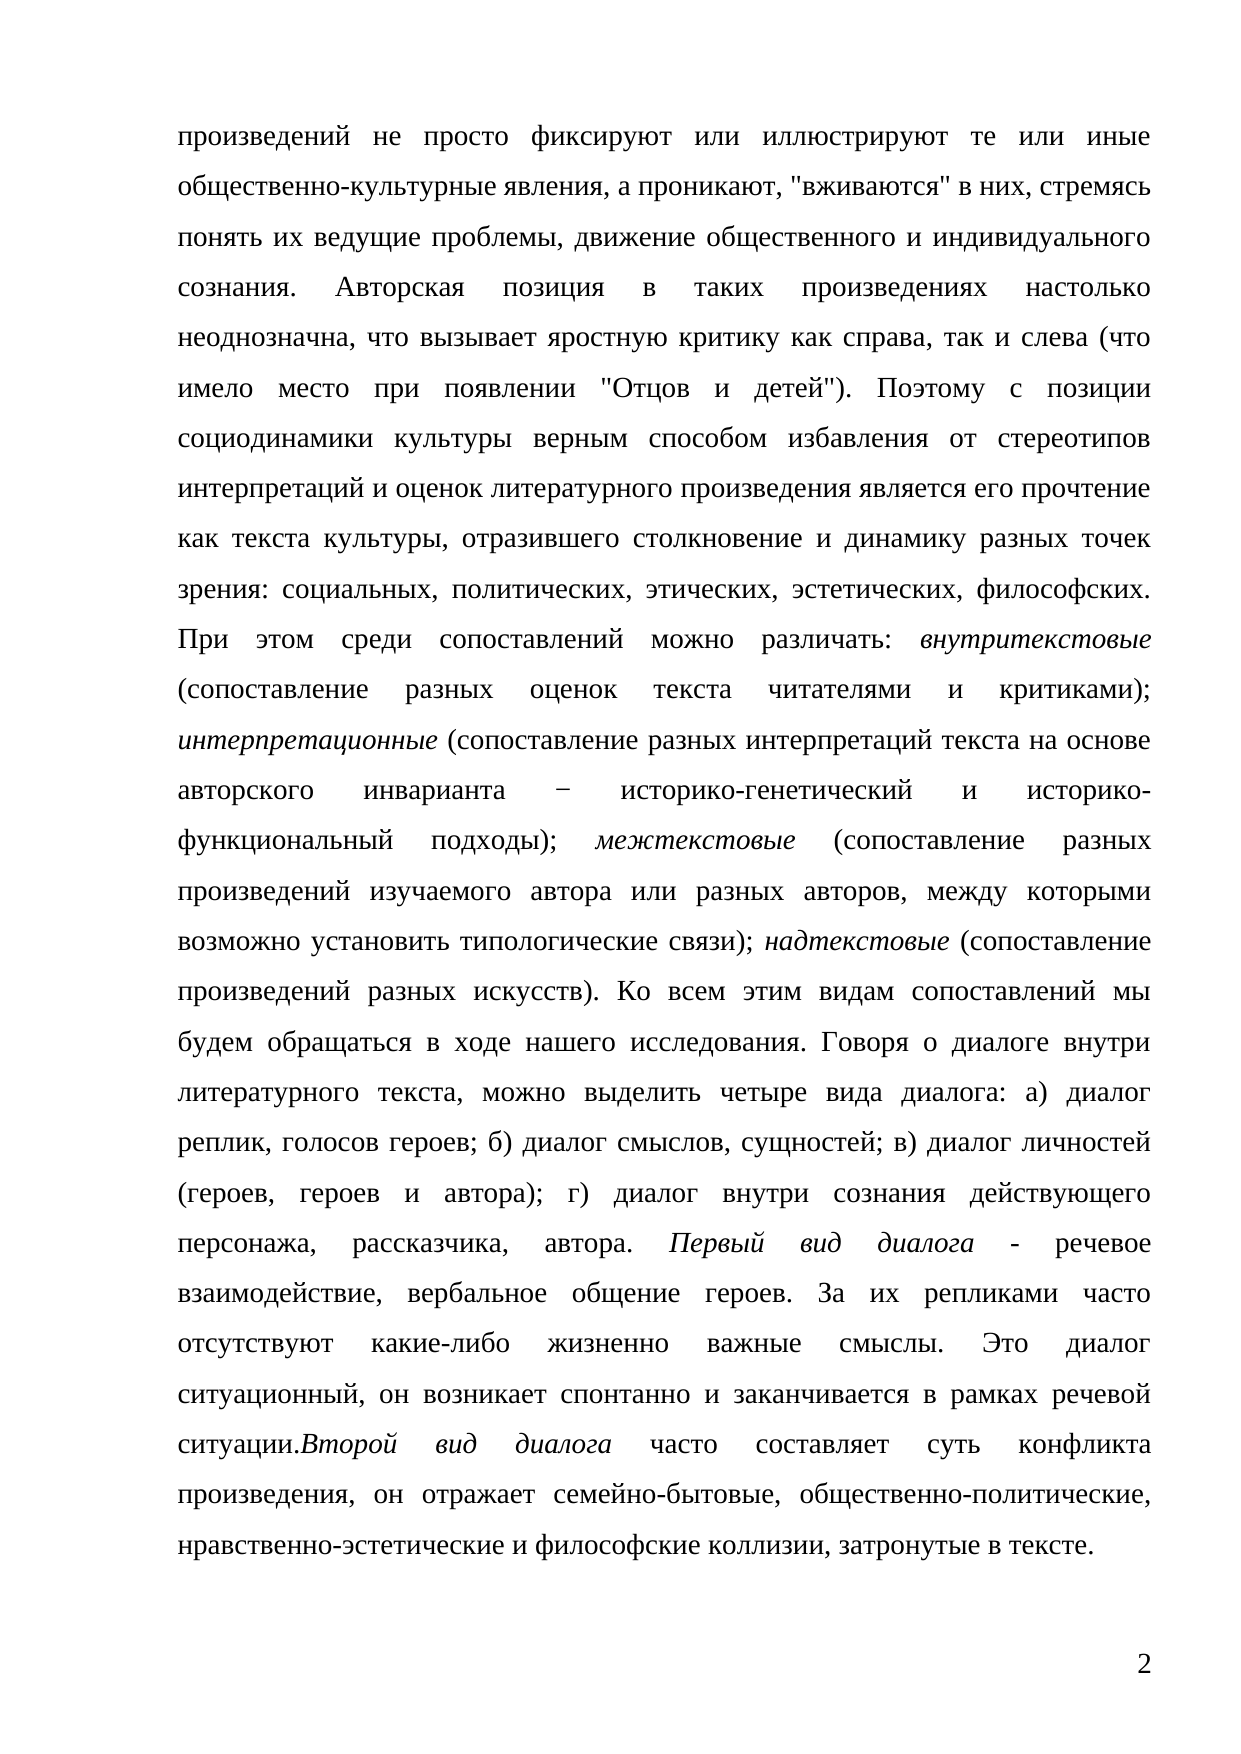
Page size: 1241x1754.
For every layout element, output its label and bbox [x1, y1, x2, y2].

text [177, 118, 1152, 1560]
